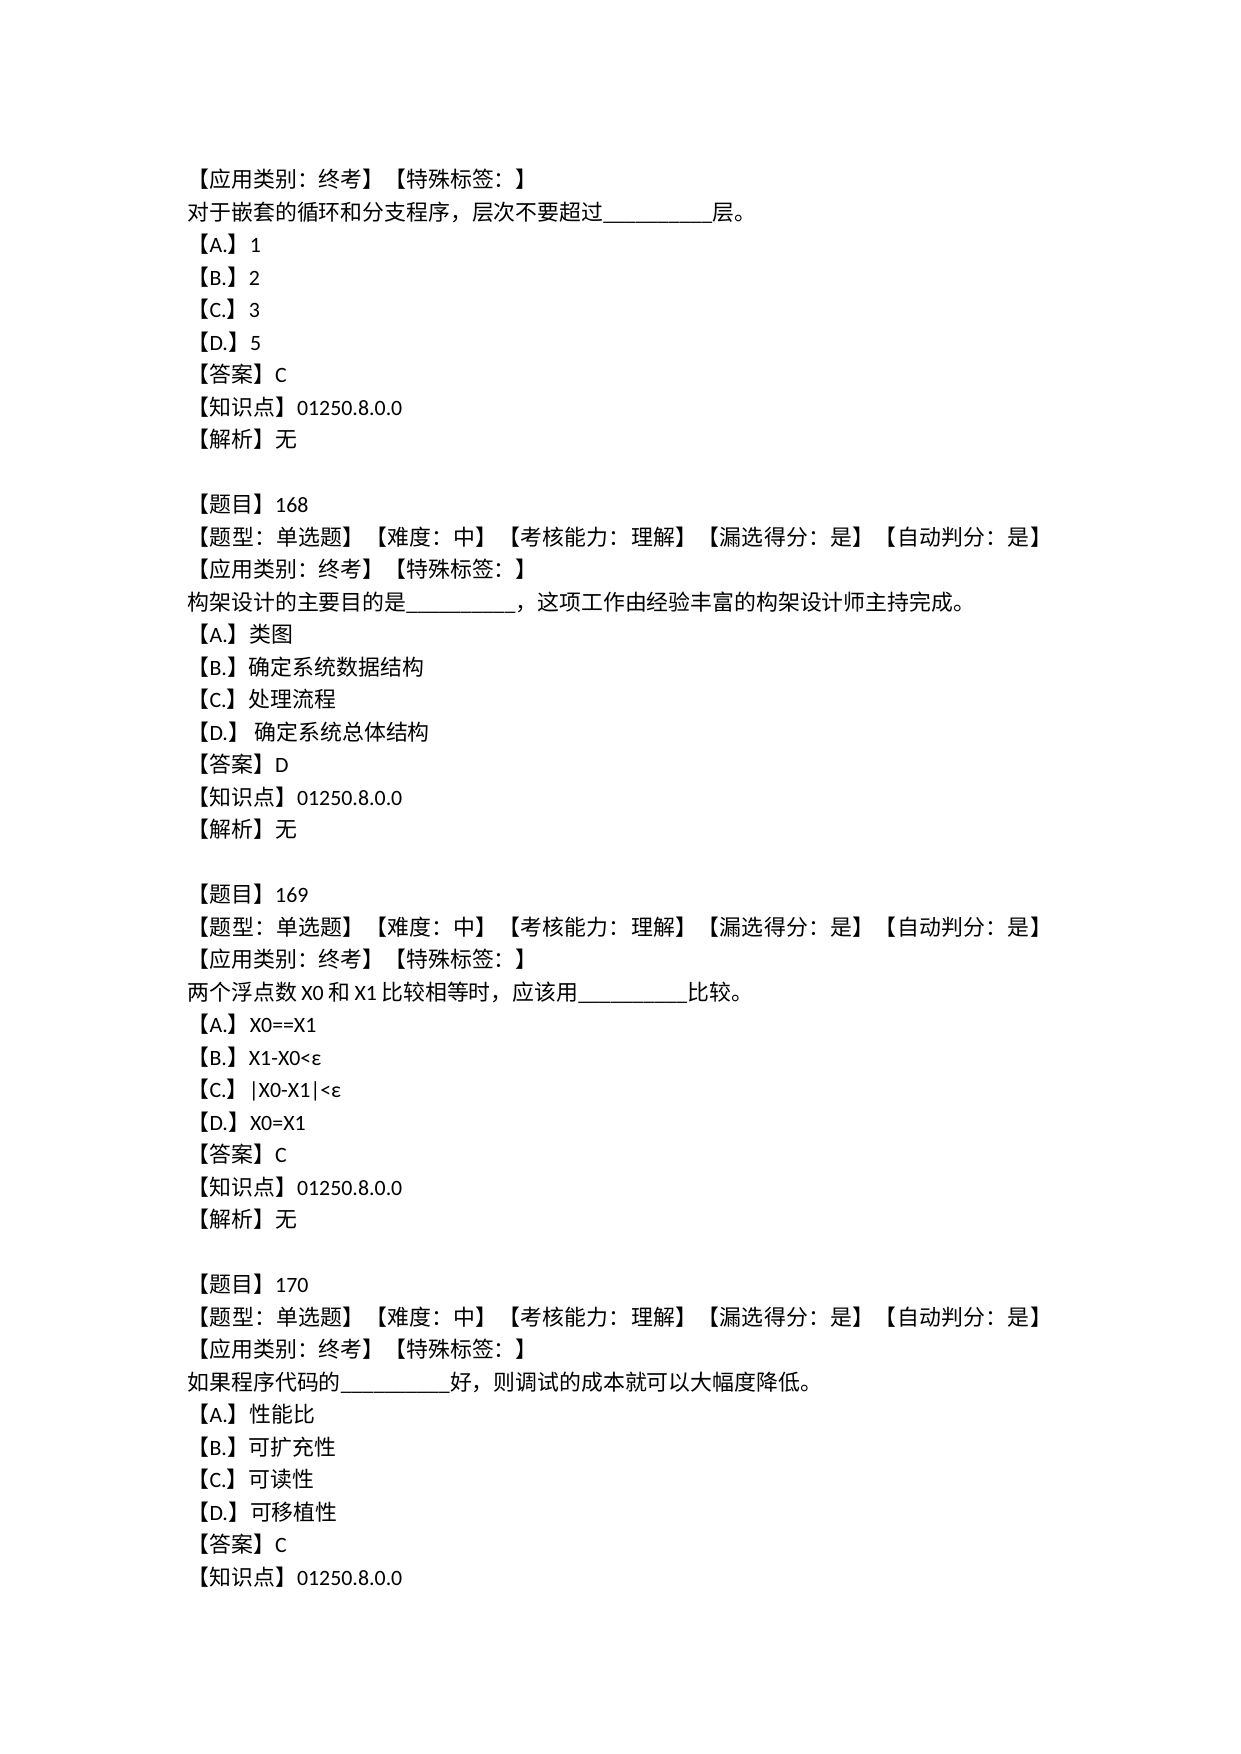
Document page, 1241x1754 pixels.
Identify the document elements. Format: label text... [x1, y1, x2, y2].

text 【A.】X0==X1 [187, 1007, 1053, 1039]
text 【题目】168 [187, 487, 1053, 519]
text 【答案】C [187, 357, 1053, 389]
text 【D.】可移植性 [187, 1494, 1053, 1527]
text 【知识点】01250.8.0.0 [187, 389, 1053, 422]
text 【C.】可读性 [187, 1462, 1053, 1494]
text 【知识点】01250.8.0.0 [187, 779, 1053, 812]
text 【B.】2 [187, 259, 1053, 292]
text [187, 1299, 1053, 1364]
text 【A.】类图 [187, 617, 1053, 649]
text 【题型：单选题】【难度：中】【考核能力：理解】【漏选得分：是】【自动判分：是】【应用类别：终考】【特殊标签：】 [187, 909, 1053, 974]
text 【题目】169 [187, 877, 1053, 909]
text 【答案】C [187, 1137, 1053, 1169]
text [187, 519, 1053, 584]
text 【解析】无 [187, 422, 1053, 454]
text 【A.】1 [187, 227, 1053, 259]
text 【题目】170 [187, 1267, 1053, 1299]
text 【C.】|X0-X1|<ε [187, 1072, 1053, 1104]
text 【B.】确定系统数据结构 [187, 649, 1053, 682]
text 【D.】X0=X1 [187, 1104, 1053, 1137]
text 两个浮点数X0和X1比较相等时，应该用__________比较。 [187, 974, 1053, 1007]
text 【解析】无 [187, 812, 1053, 844]
text 【B.】X1-X0<ε [187, 1039, 1053, 1072]
text 【答案】D [187, 747, 1053, 779]
text 【B.】可扩充性 [187, 1429, 1053, 1462]
text 【答案】C [187, 1527, 1053, 1559]
text 【知识点】01250.8.0.0 [187, 1169, 1053, 1202]
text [187, 162, 1053, 194]
text 构架设计的主要目的是__________，这项工作由经验丰富的构架设计师主持完成。 [187, 584, 1053, 617]
text 【D.】5 [187, 324, 1053, 357]
text 【C.】3 [187, 292, 1053, 324]
text 对于嵌套的循环和分支程序，层次不要超过__________层。 [187, 194, 1053, 227]
text 如果程序代码的__________好，则调试的成本就可以大幅度降低。 [187, 1364, 1053, 1397]
text 【D.】 确定系统总体结构 [187, 714, 1053, 747]
text 【A.】性能比 [187, 1397, 1053, 1429]
text 【解析】无 [187, 1202, 1053, 1234]
text 【C.】处理流程 [187, 682, 1053, 714]
text 【知识点】01250.8.0.0 [187, 1559, 1053, 1592]
